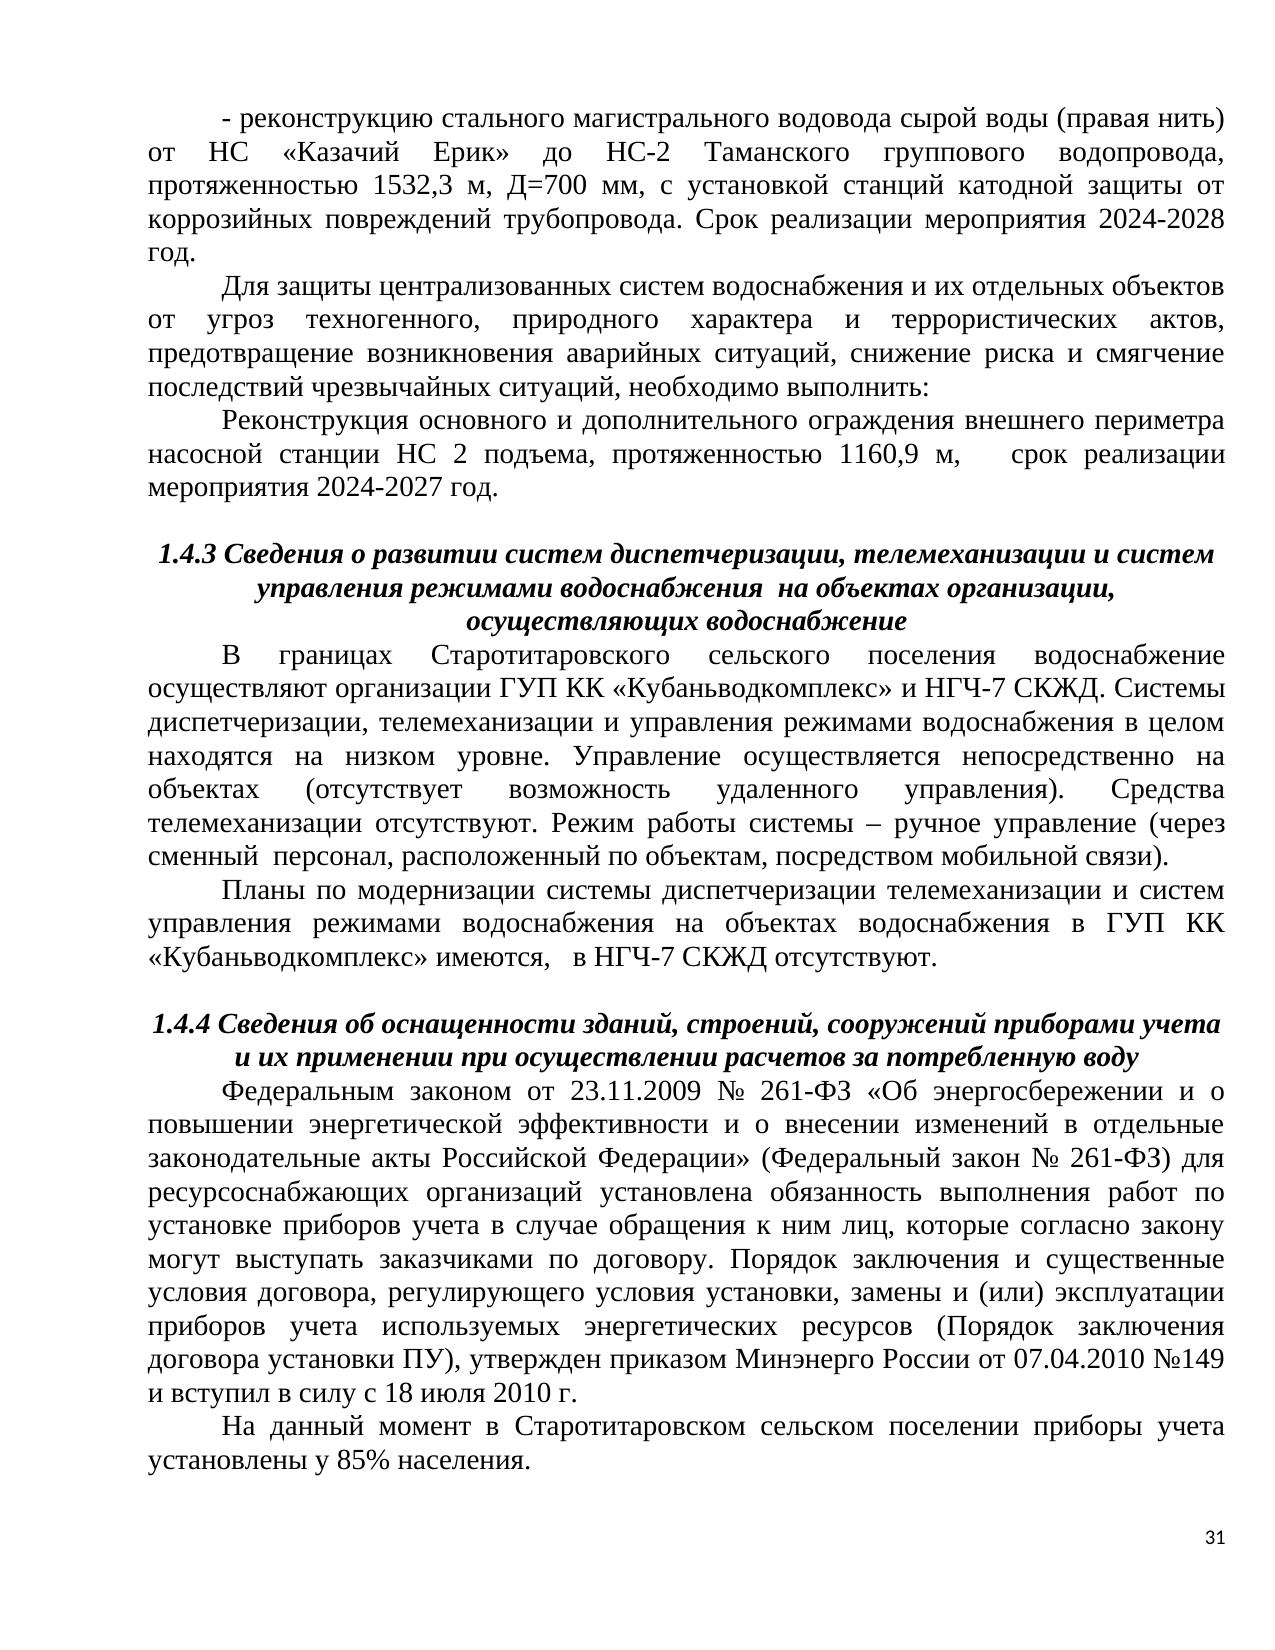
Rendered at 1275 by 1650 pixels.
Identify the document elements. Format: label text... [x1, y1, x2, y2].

text На данный момент в Старотитаровском сельском поселении приборы учета установлены у 85% населения. [148, 1408, 1226, 1476]
text Реконструкция основного и дополнительного ограждения внешнего периметра насосной станции НС 2 подъема, протяженностью 1160,9 м, срок реализации мероприятия 2024-2027 год. [148, 402, 1226, 503]
text Планы по модернизации системы диспетчеризации телемеханизации и систем управления режимами водоснабжения на объектах водоснабжения в ГУП КК «Кубаньводкомплекс» имеются, в НГЧ-7 СКЖД отсутствуют. [148, 872, 1226, 972]
text В границах Старотитаровского сельского поселения водоснабжение осуществляют организации ГУП КК «Кубаньводкомплекс» и НГЧ-7 СКЖД. Системы диспетчеризации, телемеханизации и управления режимами водоснабжения в целом находятся на низком уровне. Управление осуществляется непосредственно на объектах (отсутствует возможность удаленного управления). Средства телемеханизации отсутствуют. Режим работы системы – ручное управление (через сменный персонал, расположенный по объектам, посредством мобильной связи). [148, 637, 1226, 872]
text - реконструкцию стального магистрального водовода сырой воды (правая нить) от НС «Казачий Ерик» до НС-2 Таманского группового водопровода, протяженностью 1532,3 м, Д=700 мм, с установкой станций катодной защиты от коррозийных повреждений трубопровода. Срок реализации мероприятия 2024-2028 год. [148, 100, 1226, 268]
text 1.4.3 Сведения о развитии систем диспетчеризации, телемеханизации и систем управления режимами водоснабжения на объектах организации, осуществляющих водоснабжение [148, 536, 1226, 637]
text Для защиты централизованных систем водоснабжения и их отдельных объектов от угроз техногенного, природного характера и террористических актов, предотвращение возникновения аварийных ситуаций, снижение риска и смягчение последствий чрезвычайных ситуаций, необходимо выполнить: [148, 268, 1226, 402]
text 1.4.4 Сведения об оснащенности зданий, строений, сооружений приборами учета и их применении при осуществлении расчетов за потребленную воду [148, 1006, 1226, 1073]
text Федеральным законом от 23.11.2009 № 261-ФЗ «Об энергосбережении и о повышении энергетической эффективности и о внесении изменений в отдельные законодательные акты Российской Федерации» (Федеральный закон № 261-ФЗ) для ресурсоснабжающих организаций установлена обязанность выполнения работ по установке приборов учета в случае обращения к ним лиц, которые согласно закону могут выступать заказчиками по договору. Порядок заключения и существенные условия договора, регулирующего условия установки, замены и (или) эксплуатации приборов учета используемых энергетических ресурсов (Порядок заключения договора установки ПУ), утвержден приказом Минэнерго России от 07.04.2010 №149 и вступил в силу с 18 июля 2010 г. [148, 1073, 1226, 1408]
